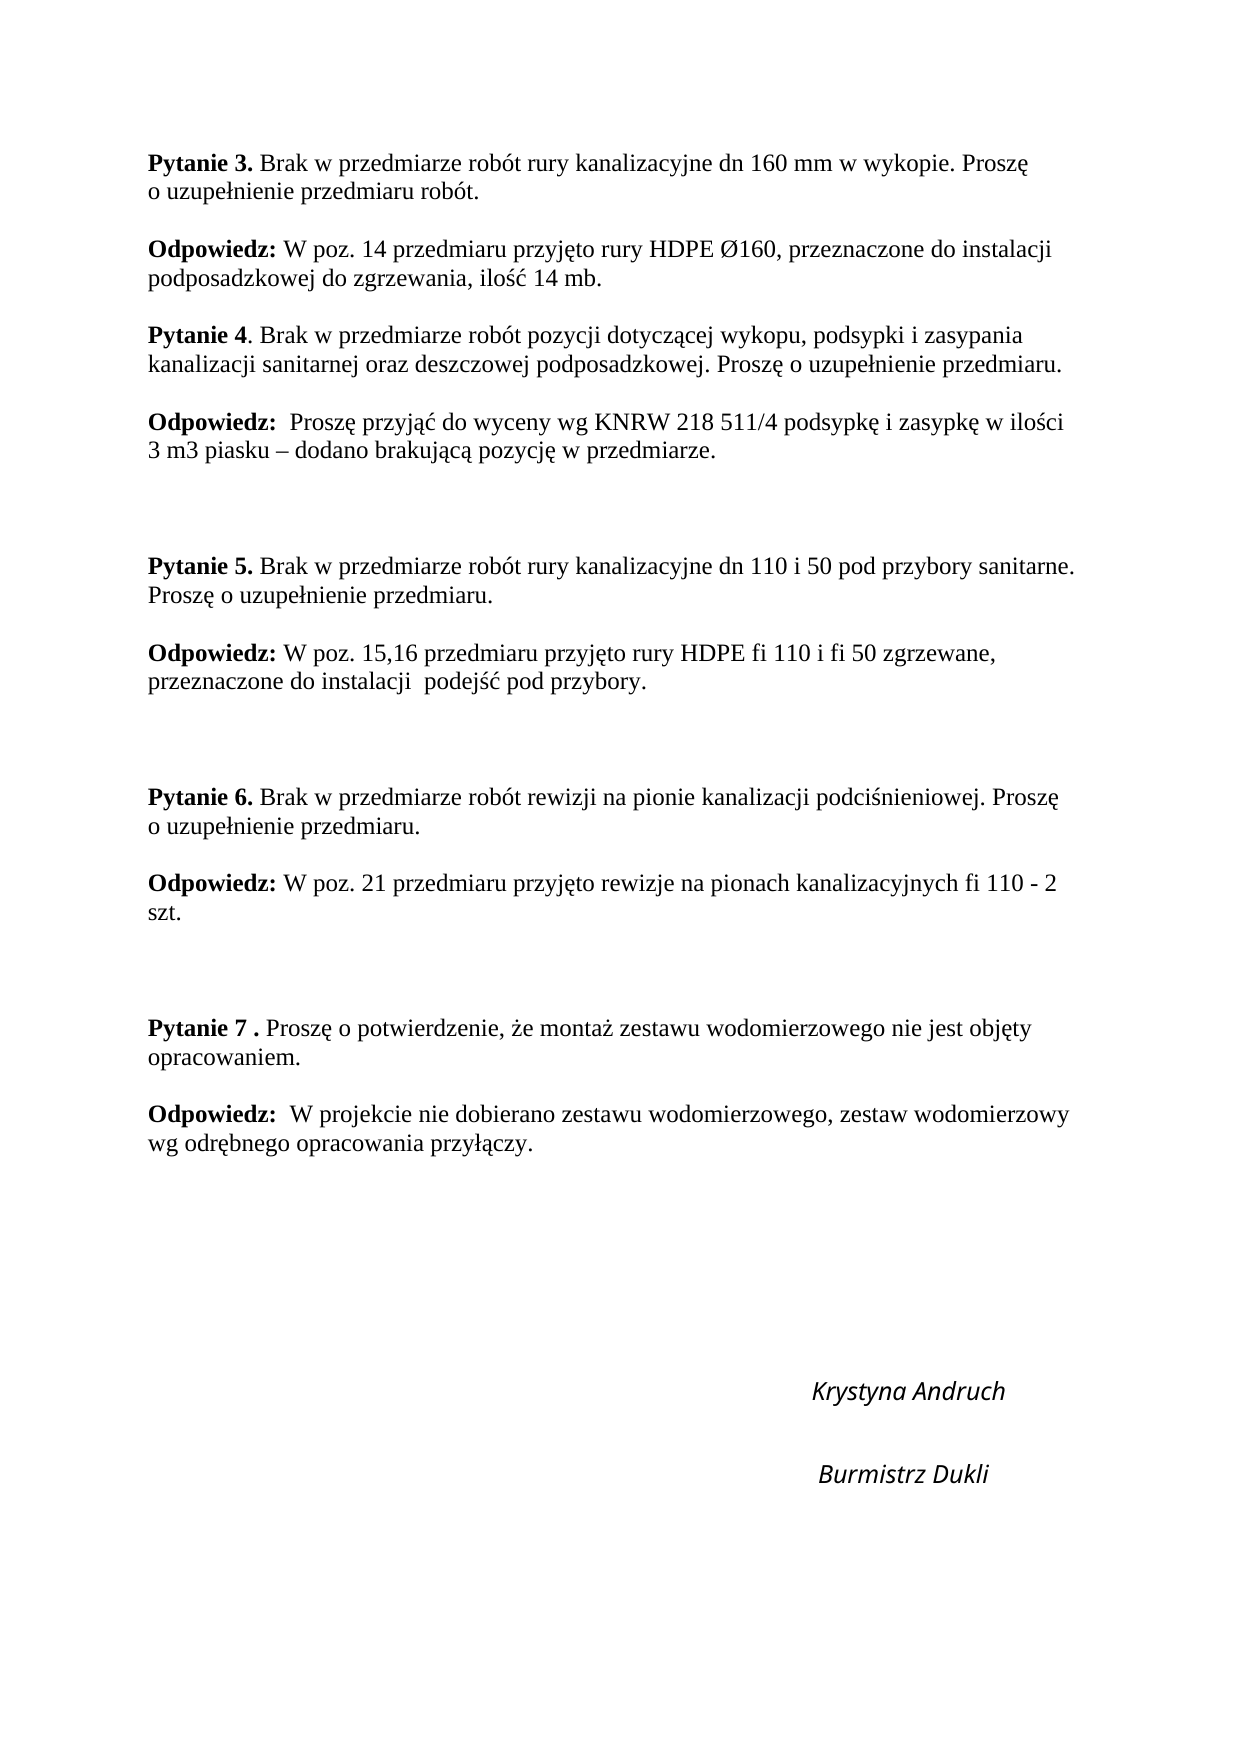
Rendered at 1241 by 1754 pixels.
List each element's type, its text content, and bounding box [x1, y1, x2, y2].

text Krystyna Andruch [811, 1373, 1093, 1438]
text Pytanie 4. Brak w przedmiarze robót pozycji dotyczącej wykopu, podsypki i zasypania kanalizacji sanitarnej oraz deszczowej podposadzkowej. Proszę o uzupełnienie przedmiaru. Odpowiedz: Proszę przyjąć do wyceny wg KNRW 218 511/4 podsypkę i zasypkę w ilości 3 m3 piasku – dodano brakującą pozycję w przedmiarze. [148, 321, 1093, 464]
text Pytanie 5. Brak w przedmiarze robót rury kanalizacyjne dn 110 i 50 pod przybory sanitarne. Proszę o uzupełnienie przedmiaru. Odpowiedz: W poz. 15,16 przedmiaru przyjęto rury HDPE fi 110 i fi 50 zgrzewane, przeznaczone do instalacji podejść pod przybory. [148, 551, 1093, 695]
text Pytanie 7 . Proszę o potwierdzenie, że montaż zestawu wodomierzowego nie jest objęty opracowaniem. Odpowiedz: W projekcie nie dobierano zestawu wodomierzowego, zestaw wodomierzowy wg odrębnego opracowania przyłączy. [148, 1013, 1093, 1157]
text Burmistrz Dukli [811, 1457, 1093, 1491]
text Pytanie 6. Brak w przedmiarze robót rewizji na pionie kanalizacji podciśnieniowej. Proszę o uzupełnienie przedmiaru. Odpowiedz: W poz. 21 przedmiaru przyjęto rewizje na pionach kanalizacyjnych fi 110 - 2 szt. [148, 782, 1093, 926]
text Pytanie 3. Brak w przedmiarze robót rury kanalizacyjne dn 160 mm w wykopie. Proszę o uzupełnienie przedmiaru robót. Odpowiedz: W poz. 14 przedmiaru przyjęto rury HDPE Ø160, przeznaczone do instalacji podposadzkowej do zgrzewania, ilość 14 mb. [148, 148, 1093, 291]
